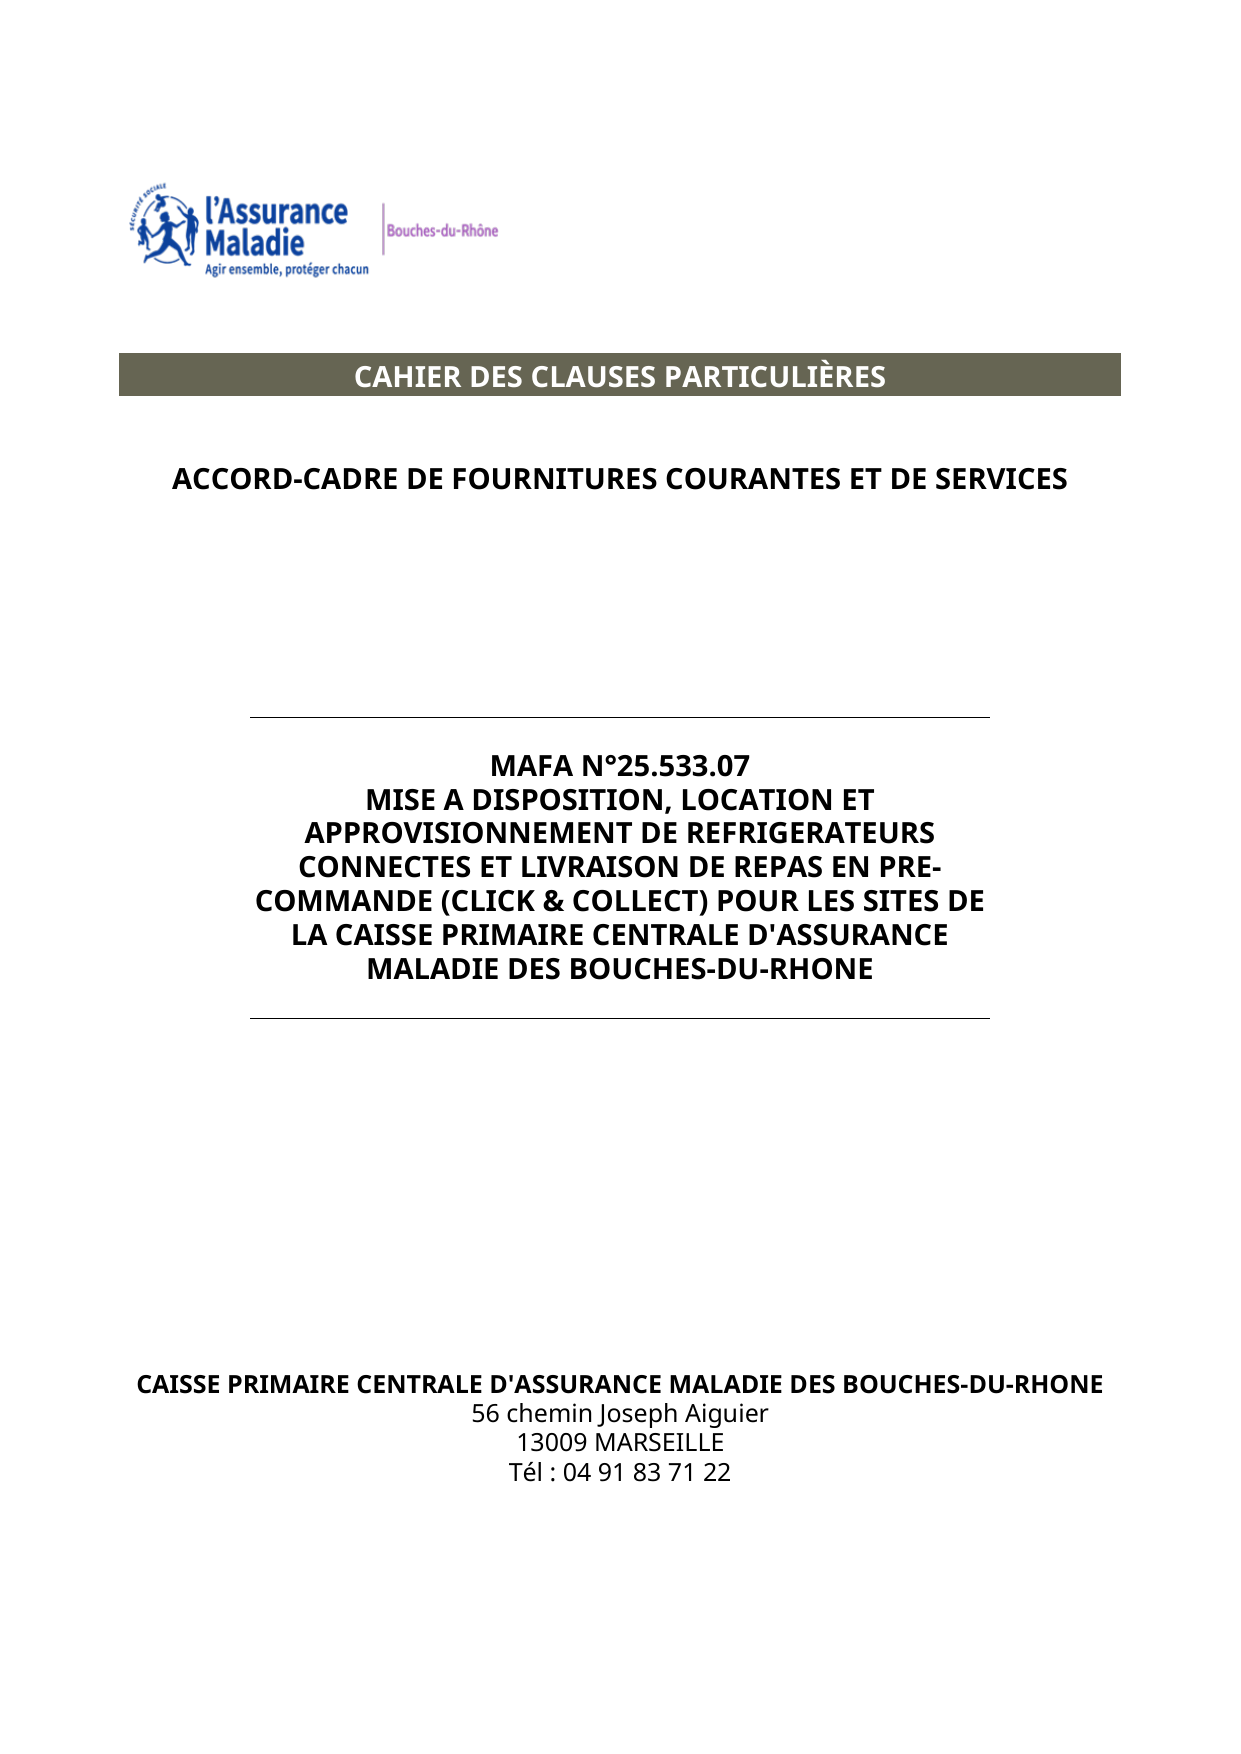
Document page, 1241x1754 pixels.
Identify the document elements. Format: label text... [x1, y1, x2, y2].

text Tél : 04 91 83 71 22 [119, 1458, 1121, 1487]
text CAISSE PRIMAIRE CENTRALE D'ASSURANCE MALADIE DES BOUCHES-DU-RHONE [119, 1371, 1121, 1399]
picture [118, 145, 509, 312]
table_header MAFA N°25.533.07 MISE A DISPOSITION, LOCATION ET APPROVISIONNEMENT DE REFRIGERATEURS CONNECTES ET LIVRAISON DE REPAS EN PRE-COMMANDE (CLICK & COLLECT) POUR LES SITES DE LA CAISSE PRIMAIRE CENTRALE D'ASSURANCE MALADIE DES BOUCHES-DU-RHONE [250, 718, 989, 1017]
table_header CAHIER DES CLAUSES PARTICULIÈRES [119, 353, 1121, 396]
text 56 chemin Joseph Aiguier [119, 1399, 1121, 1429]
text ACCORD-CADRE DE FOURNITURES COURANTES ET DE SERVICES [119, 458, 1121, 498]
text 13009 MARSEILLE [119, 1429, 1121, 1458]
